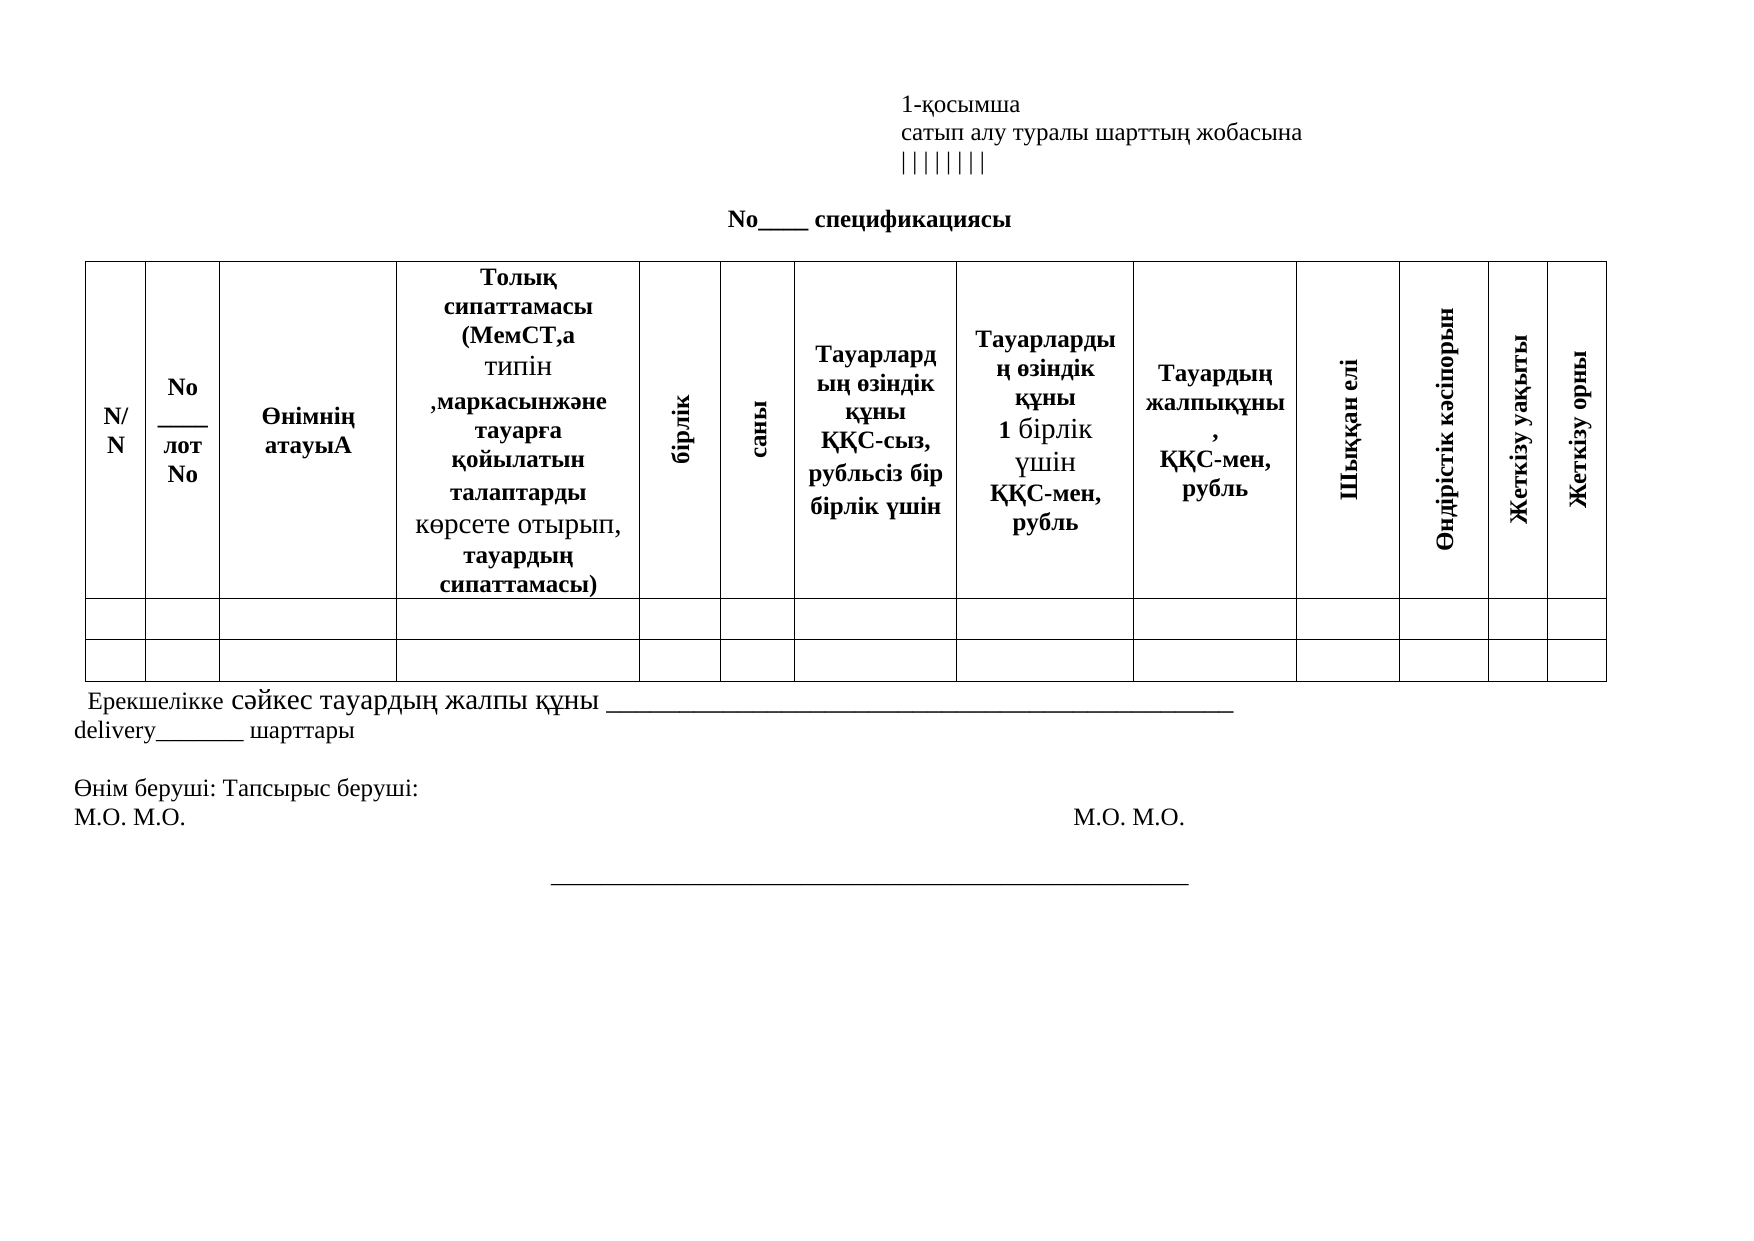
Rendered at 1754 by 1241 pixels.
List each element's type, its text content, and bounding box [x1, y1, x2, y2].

text Ерекшелікке сәйкес тауардың жалпы құны ___________________________________________ [74, 682, 1665, 715]
table_cell [721, 640, 794, 681]
text М.О. М.О. М.О. М.О. [74, 802, 1665, 830]
table_header Тауарлардың өзіндік құны 1 бірлік үшін ҚҚС-мен, рубль [957, 262, 1133, 598]
table_header N/N [86, 262, 145, 598]
table_cell [640, 640, 720, 681]
table_header бірлік [640, 262, 720, 598]
table_cell [1400, 640, 1488, 681]
table_cell [86, 599, 145, 639]
text No____ спецификациясы [74, 204, 1665, 232]
table_cell [795, 599, 956, 639]
table_cell [397, 640, 639, 681]
table_cell [640, 599, 720, 639]
table_cell [957, 599, 1133, 639]
table_header Тауардың жалпықұны, ҚҚС-мен, рубль [1134, 262, 1296, 598]
table_cell [1400, 599, 1488, 639]
table_cell [1489, 640, 1547, 681]
text | | | | | | | | [901, 146, 1665, 175]
table_cell [220, 599, 396, 639]
table_cell [1548, 640, 1606, 681]
table_header Тауарлардың өзіндік құны ҚҚС-сыз, рубльсіз бір бірлік үшін [795, 262, 956, 598]
table_cell [1489, 599, 1547, 639]
text ___________________________________________________ [74, 859, 1665, 888]
text 1-қосымша [901, 89, 1665, 117]
table_cell [721, 599, 794, 639]
table_header Өндірістік кәсіпорын [1400, 262, 1488, 598]
table_cell [220, 640, 396, 681]
table_header Жеткізу орны [1548, 262, 1606, 598]
table_cell [1134, 640, 1296, 681]
table_cell [795, 640, 956, 681]
table_header саны [721, 262, 794, 598]
table_header Өнімнің атауыА [220, 262, 396, 598]
table_cell [957, 640, 1133, 681]
table_header No ____ лот No [146, 262, 219, 598]
text сатып алу туралы шарттың жобасына [901, 117, 1665, 146]
table_header Толық сипаттамасы (МемСТ,а типін,маркасынжәне тауарға қойылатын талаптарды көрсете отырып, тауардың сипаттамасы) [397, 262, 639, 598]
table_header Жеткізу уақыты [1489, 262, 1547, 598]
table_cell [146, 640, 219, 681]
table_cell [1548, 599, 1606, 639]
text delivery_______ шарттары [74, 715, 1665, 744]
table_cell [1297, 599, 1399, 639]
table_header Шыққан елі [1297, 262, 1399, 598]
table_cell [86, 640, 145, 681]
table_cell [1297, 640, 1399, 681]
text Өнім беруші: Тапсырыс беруші: [74, 773, 1665, 802]
table_cell [397, 599, 639, 639]
table_cell [1134, 599, 1296, 639]
table_cell [146, 599, 219, 639]
